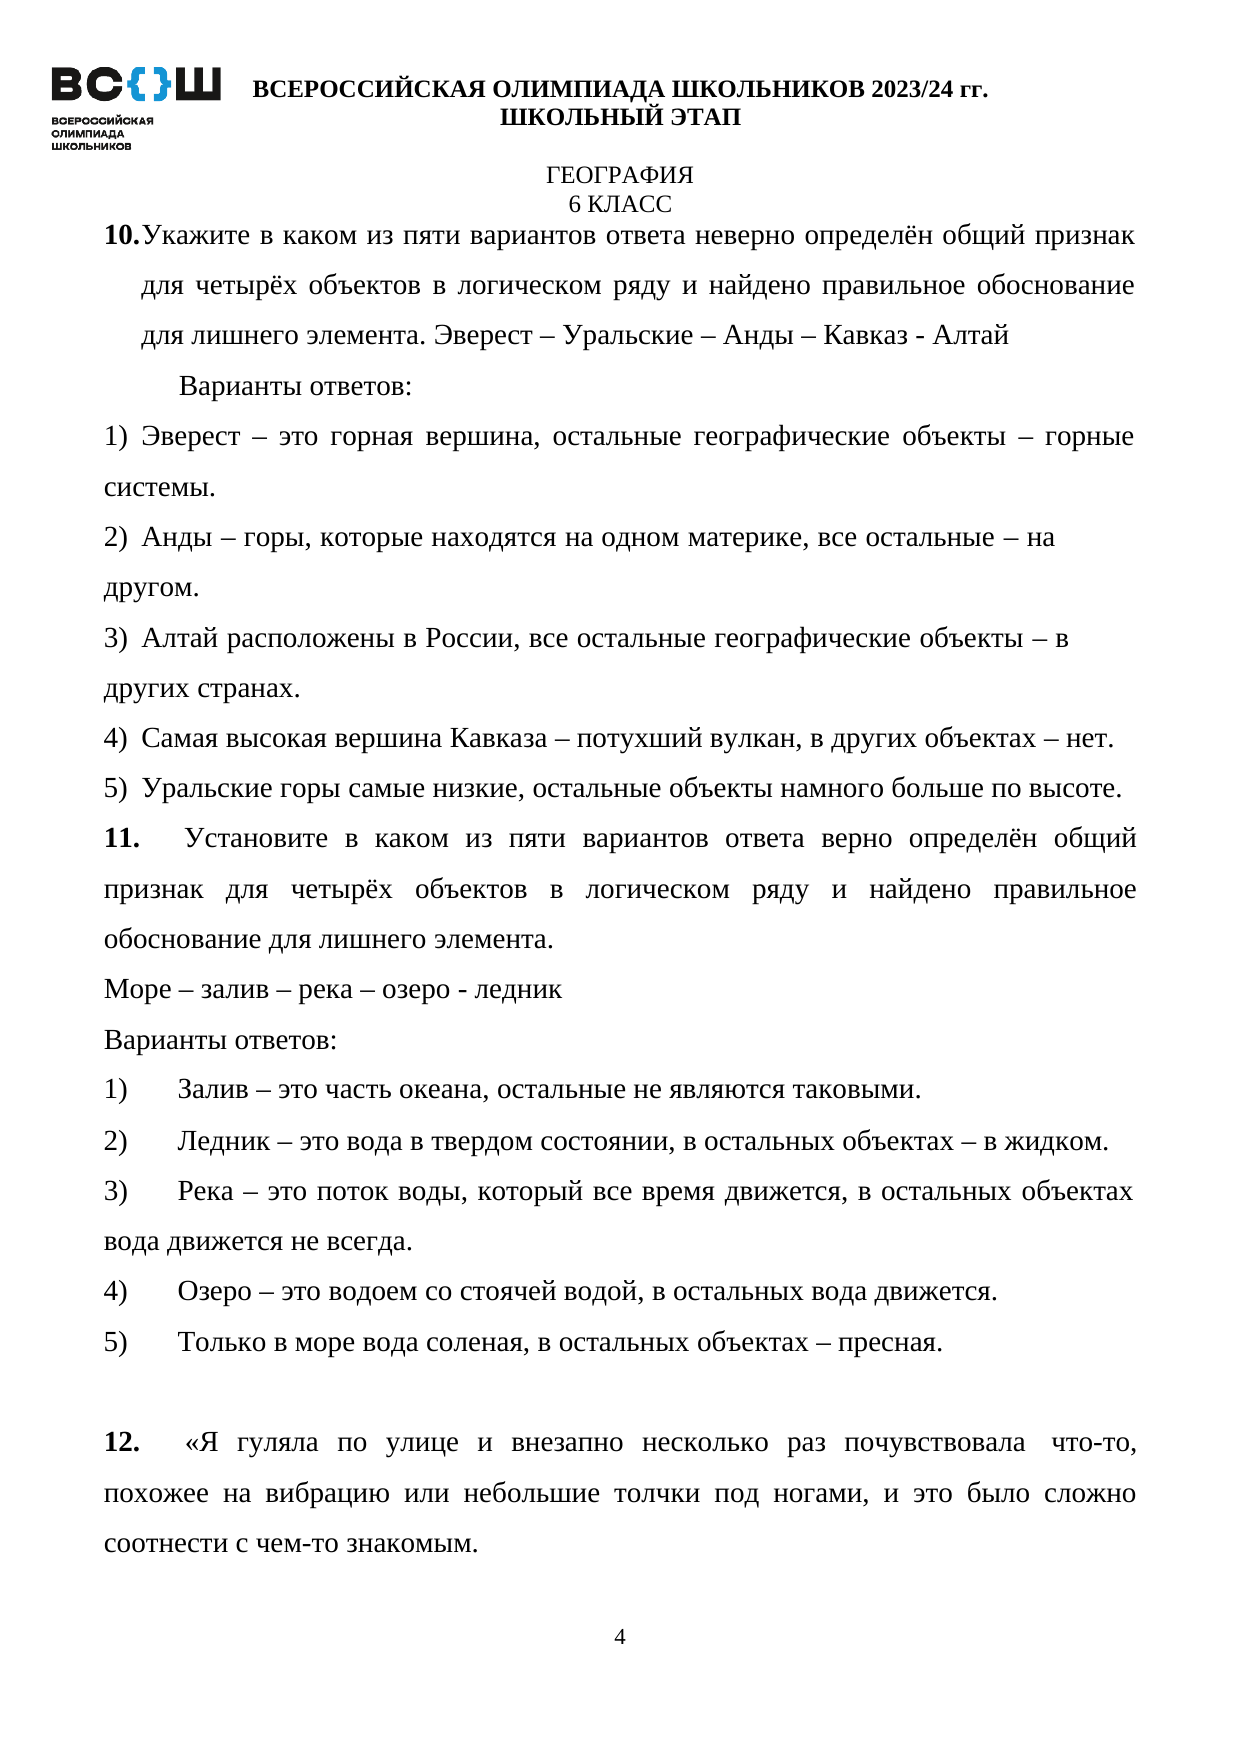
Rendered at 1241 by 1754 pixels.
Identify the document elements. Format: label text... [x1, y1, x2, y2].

list Анды – горы, которые находятся на одном материке, все остальные – на другом. [103, 519, 1138, 603]
list Укажите в каком из пяти вариантов ответа неверно определён общий признак для четырёх объектов в логическом ряду и найдено правильное обоснование для лишнего элемента. Эверест – Уральские – Анды – Кавказ - Алтай [103, 217, 1137, 351]
list Озеро – это водоем со стоячей водой, в остальных вода движется. [103, 1273, 1148, 1307]
list Только в море вода соленая, в остальных объектах – пресная. [103, 1324, 1148, 1357]
list Залив – это часть океана, остальные не являются таковыми. [103, 1072, 1148, 1106]
list Ледник – это вода в твердом состоянии, в остальных объектах – в жидком. [103, 1123, 1148, 1156]
text Море – залив – река – озеро - ледник Варианты ответов: [103, 972, 564, 1056]
list Установите в каком из пяти вариантов ответа верно определён общий признак для четырёх объектов в логическом ряду и найдено правильное обоснование для лишнего элемента. [103, 821, 1137, 955]
picture [51, 67, 221, 150]
list Река – это поток воды, который все время движется, в остальных объектах вода движется не всегда. [103, 1173, 1137, 1257]
list Самая высокая вершина Кавказа – потухший вулкан, в других объектах – нет. [103, 721, 1148, 754]
list Алтай расположены в России, все остальные географические объекты – в других странах. [103, 620, 1137, 704]
list Эверест – это горная вершина, остальные географические объекты – горные системы. [103, 418, 1138, 502]
list «Я гуляла по улице и внезапно несколько раз почувствовала что-то, похожее на вибрацию или небольшие толчки под ногами, и это было сложно соотнести с чем-то знакомым. [103, 1424, 1138, 1559]
list Уральские горы самые низкие, остальные объекты намного больше по высоте. [103, 770, 1148, 804]
text Варианты ответов: [178, 368, 1148, 401]
